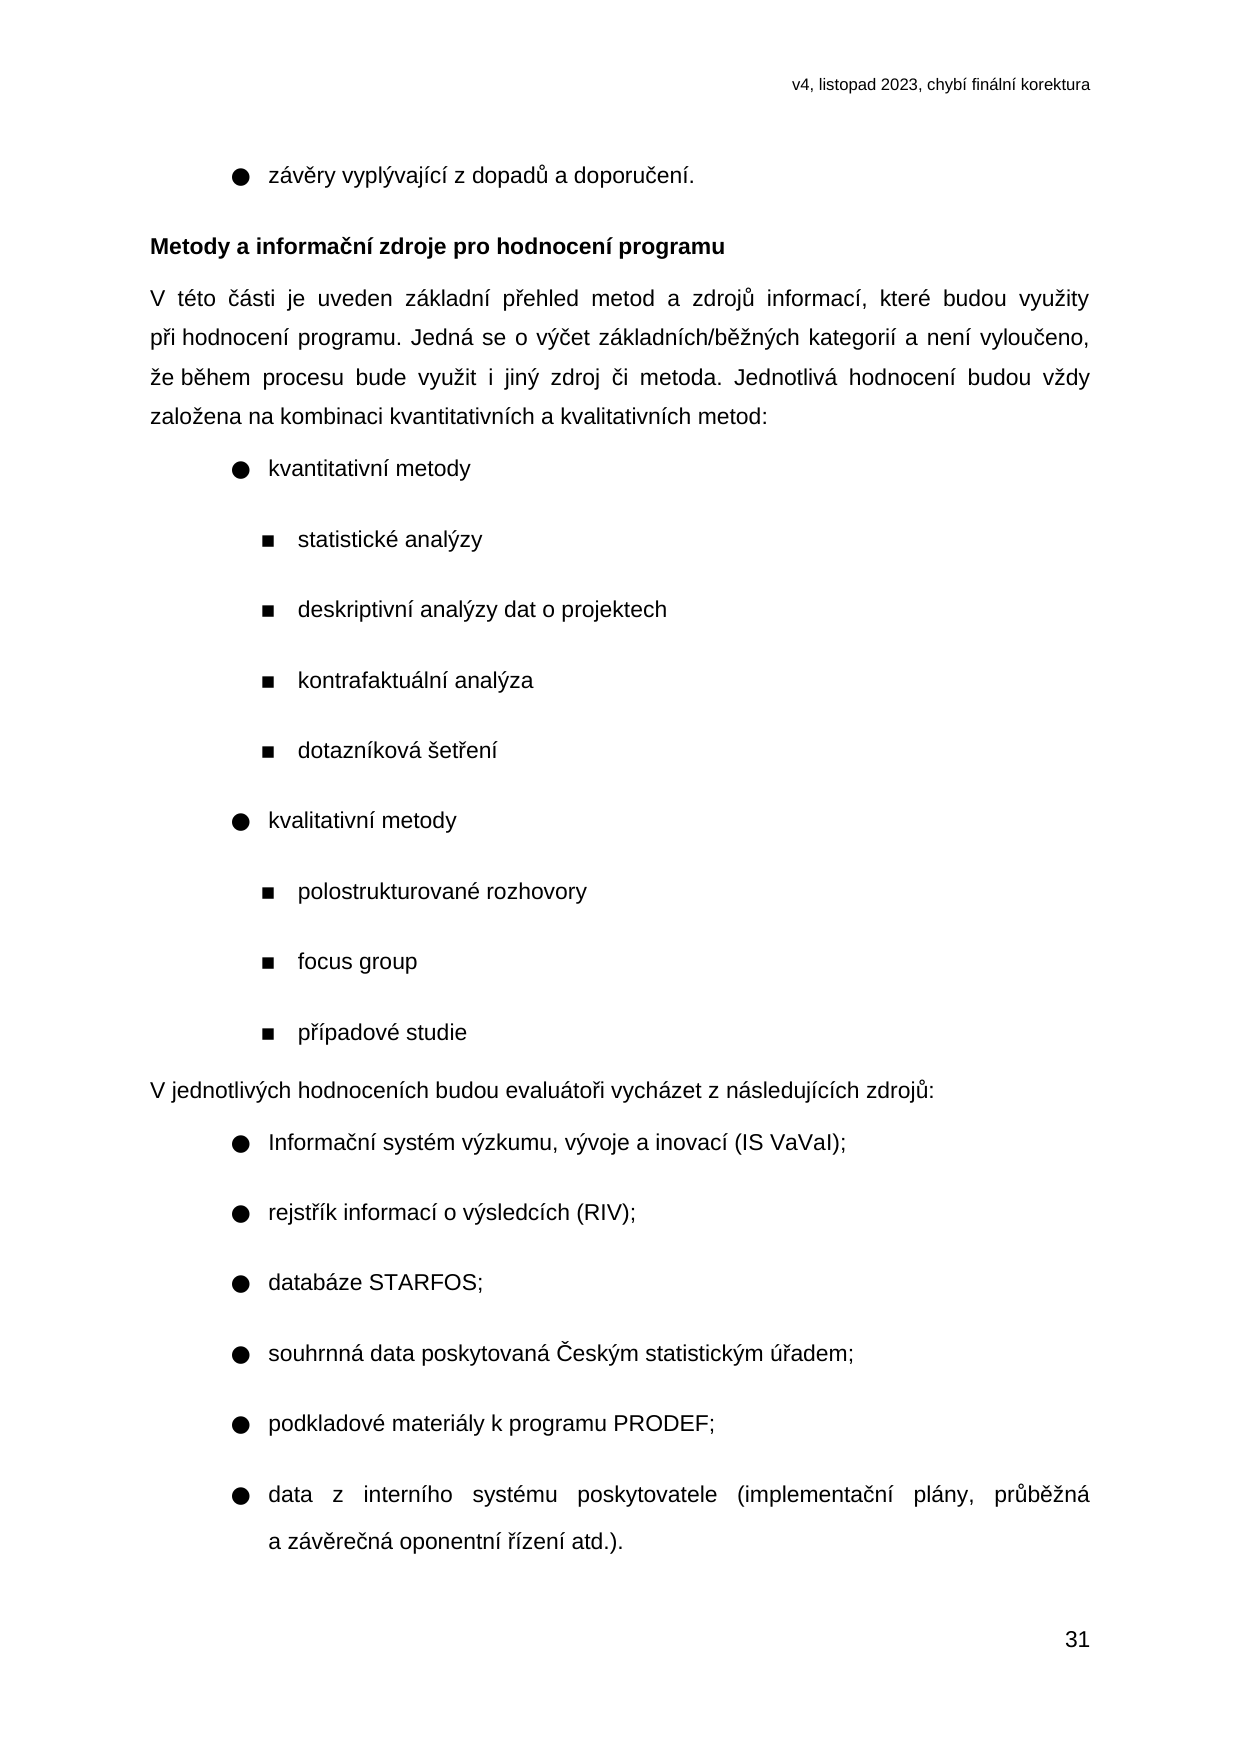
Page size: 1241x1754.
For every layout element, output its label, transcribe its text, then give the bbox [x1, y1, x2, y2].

list závěry vyplývající z dopadů a doporučení. [231, 150, 1090, 197]
list statistické analýzy [260, 513, 1090, 560]
list podkladové materiály k programu PRODEF; [231, 1398, 1090, 1445]
list kvantitativní metody [231, 443, 1090, 490]
list souhrnná data poskytovaná Českým statistickým úřadem; [231, 1327, 1090, 1374]
subtitle Metody a informační zdroje pro hodnocení programu [150, 233, 1090, 259]
list případové studie [260, 1006, 1090, 1053]
list Informační systém výzkumu, vývoje a inovací (IS VaVaI); [231, 1116, 1090, 1163]
list dotazníková šetření [260, 724, 1090, 771]
list kontrafaktuální analýza [260, 654, 1090, 701]
list data z interního systému poskytovatele (implementační plány, průběžná a závěrečná oponentní řízení atd.). [231, 1468, 1090, 1554]
list deskriptivní analýzy dat o projektech [260, 584, 1090, 631]
list focus group [260, 936, 1090, 983]
list databáze STARFOS; [231, 1257, 1090, 1304]
list rejstřík informací o výsledcích (RIV); [231, 1186, 1090, 1233]
text V této části je uveden základní přehled metod a zdrojů informací, které budou využity při hodnocení programu. Jedná se o výčet základních/běžných kategorií a není vyloučeno, že během procesu bude využit i jiný zdroj či metoda. Jednotlivá hodnocení budou vždy založena na kombinaci kvantitativních a kvalitativních metod: [150, 285, 1090, 430]
text V jednotlivých hodnoceních budou evaluátoři vycházet z následujících zdrojů: [150, 1077, 1090, 1103]
list polostrukturované rozhovory [260, 865, 1090, 912]
list kvalitativní metody [231, 795, 1090, 842]
